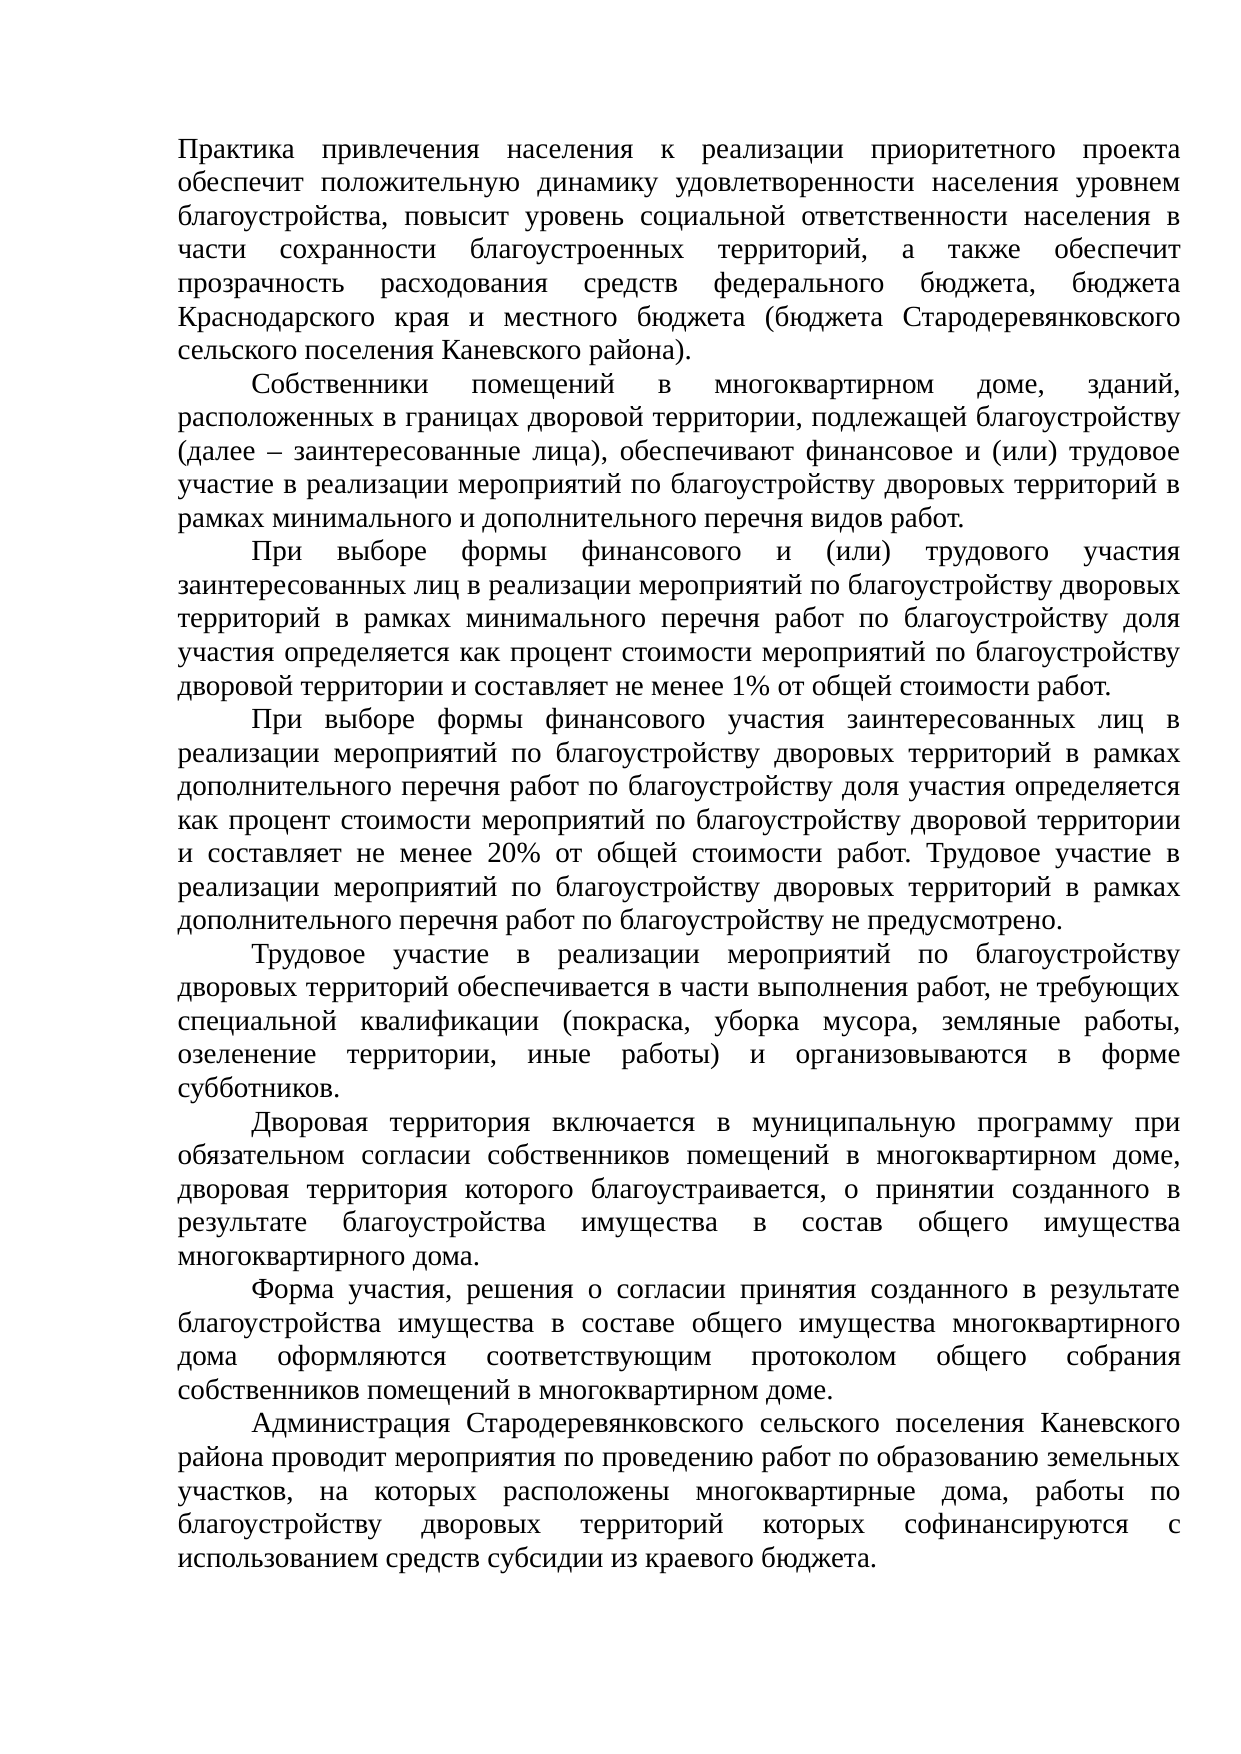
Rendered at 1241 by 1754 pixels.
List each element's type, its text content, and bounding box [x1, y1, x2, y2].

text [177, 131, 1181, 366]
text Дворовая территория включается в муниципальную программу при обязательном согласии собственников помещений в многоквартирном доме, дворовая территория которого благоустраивается, о принятии созданного в результате благоустройства имущества в состав общего имущества многоквартирного дома. [177, 1104, 1181, 1271]
text При выборе формы финансового участия заинтересованных лиц в реализации мероприятий по благоустройству дворовых территорий в рамках дополнительного перечня работ по благоустройству доля участия определяется как процент стоимости мероприятий по благоустройству дворовой территории и составляет не менее 20% от общей стоимости работ. Трудовое участие в реализации мероприятий по благоустройству дворовых территорий в рамках дополнительного перечня работ по благоустройству не предусмотрено. [177, 701, 1181, 936]
text Администрация Стародеревянковского сельского поселения Каневского района проводит мероприятия по проведению работ по образованию земельных участков, на которых расположены многоквартирные дома, работы по благоустройству дворовых территорий которых софинансируются с использованием средств субсидии из краевого бюджета. [177, 1406, 1181, 1573]
text Трудовое участие в реализации мероприятий по благоустройству дворовых территорий обеспечивается в части выполнения работ, не требующих специальной квалификации (покраска, уборка мусора, земляные работы, озеленение территории, иные работы) и организовываются в форме субботников. [177, 936, 1181, 1104]
text При выборе формы финансового и (или) трудового участия заинтересованных лиц в реализации мероприятий по благоустройству дворовых территорий в рамках минимального перечня работ по благоустройству доля участия определяется как процент стоимости мероприятий по благоустройству дворовой территории и составляет не менее 1% от общей стоимости работ. [177, 533, 1181, 701]
text Собственники помещений в многоквартирном доме, зданий, расположенных в границах дворовой территории, подлежащей благоустройству (далее – заинтересованные лица), обеспечивают финансовое и (или) трудовое участие в реализации мероприятий по благоустройству дворовых территорий в рамках минимального и дополнительного перечня видов работ. [177, 366, 1181, 533]
text Форма участия, решения о согласии принятия созданного в результате благоустройства имущества в составе общего имущества многоквартирного дома оформляются соответствующим протоколом общего собрания собственников помещений в многоквартирном доме. [177, 1271, 1181, 1406]
